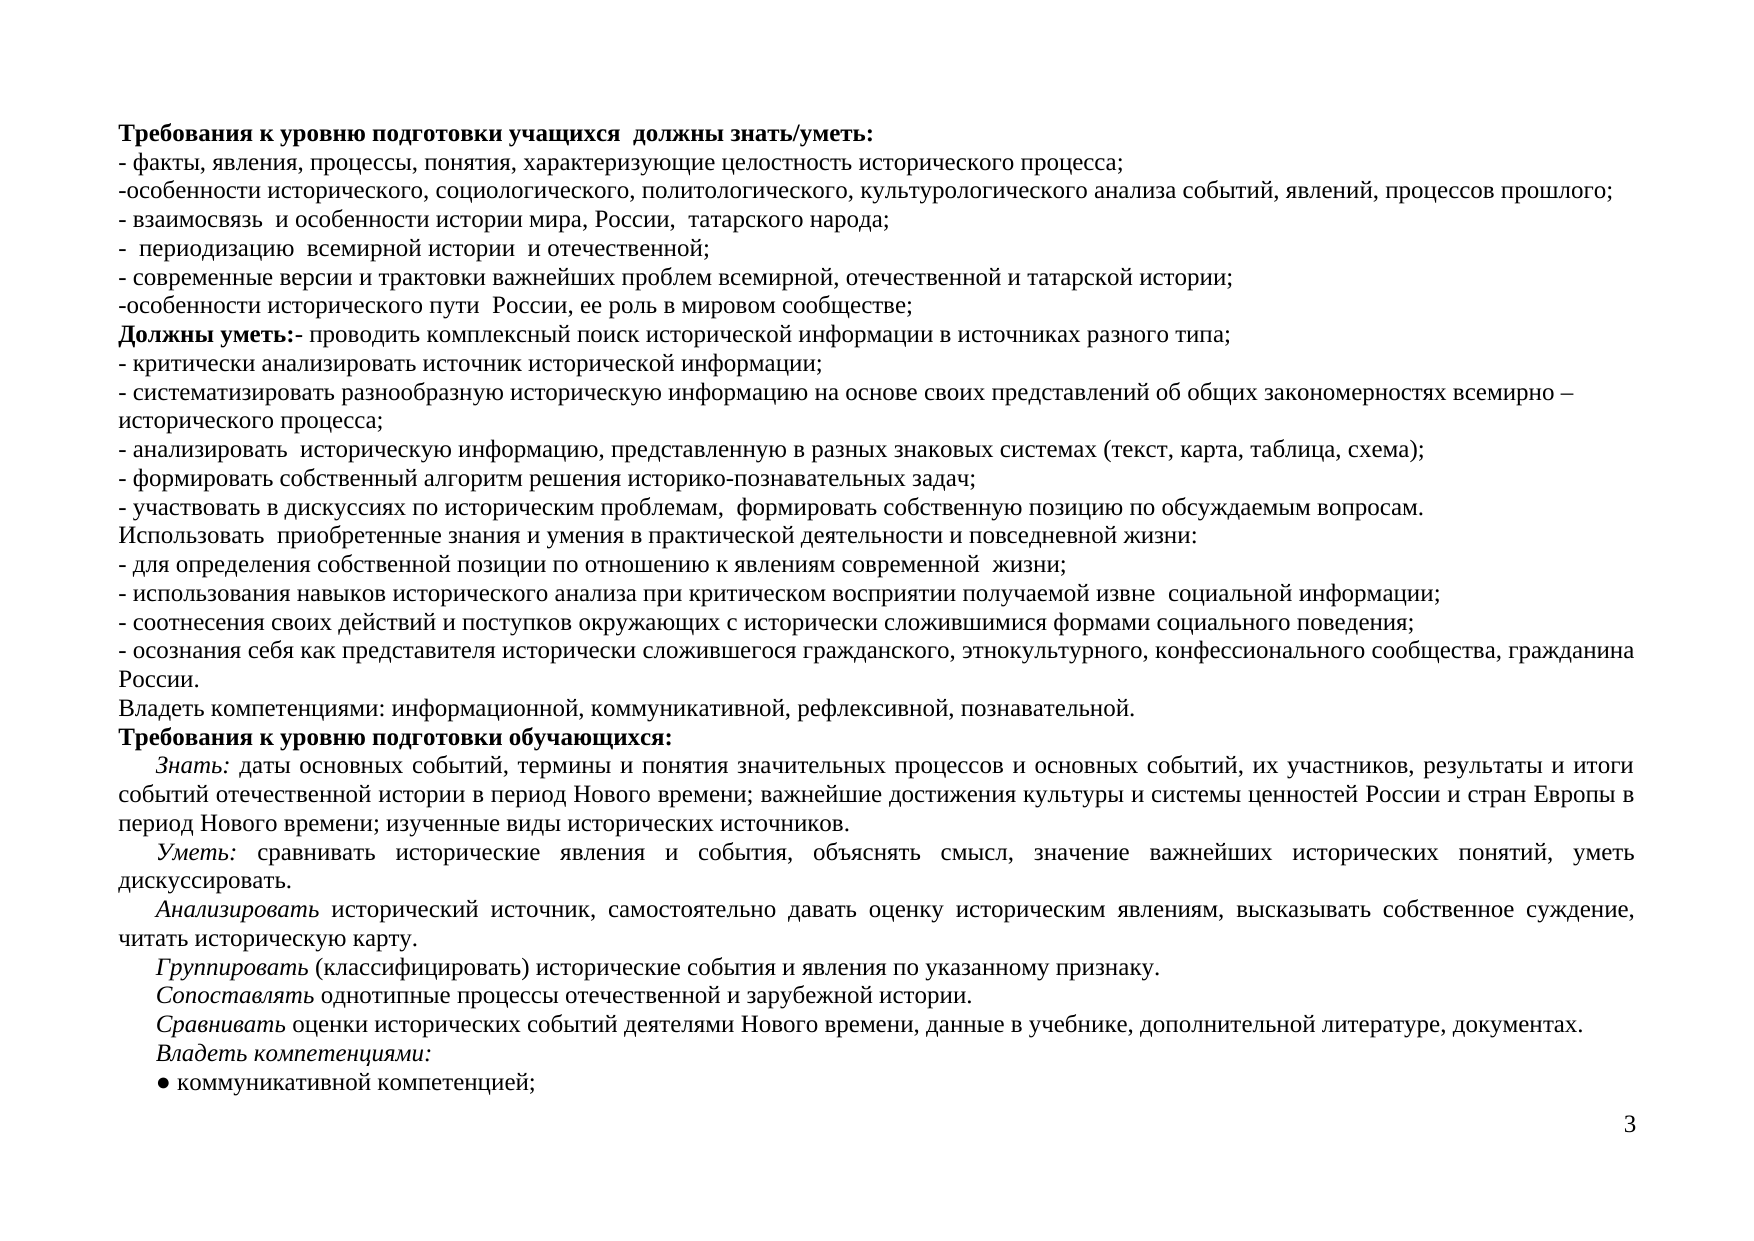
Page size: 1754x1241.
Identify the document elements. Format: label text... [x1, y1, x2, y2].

text - взаимосвязь и особенности истории мира, России, татарского народа; [118, 204, 1636, 233]
text - соотнесения своих действий и поступков окружающих с исторически сложившимися формами социального поведения; [118, 607, 1636, 636]
text -особенности исторического, социологического, политологического, культурологического анализа событий, явлений, процессов прошлого; [118, 176, 1636, 204]
text Использовать приобретенные знания и умения в практической деятельности и повседневной жизни: [118, 521, 1636, 549]
text - критически анализировать источник исторической информации; [118, 348, 1636, 377]
text - систематизировать разнообразную историческую информацию на основе своих представлений об общих закономерностях всемирно – исторического процесса; [118, 377, 1636, 434]
text Анализировать исторический источник, самостоятельно давать оценку историческим явлениям, высказывать собственное суждение, читать историческую карту. [118, 894, 1636, 952]
text Сопоставлять однотипные процессы отечественной и зарубежной истории. [118, 981, 1636, 1009]
text Требования к уровню подготовки учащихся должны знать/уметь: [118, 118, 1636, 147]
text Владеть компетенциями: информационной, коммуникативной, рефлексивной, познавательной. [118, 693, 1636, 722]
text - формировать собственный алгоритм решения историко-познавательных задач; [118, 463, 1636, 492]
text - использования навыков исторического анализа при критическом восприятии получаемой извне социальной информации; [118, 578, 1636, 607]
text -особенности исторического пути России, ее роль в мировом сообществе; [118, 291, 1636, 319]
text Сравнивать оценки исторических событий деятелями Нового времени, данные в учебнике, дополнительной литературе, документах. [118, 1009, 1636, 1038]
text Требования к уровню подготовки обучающихся: [118, 722, 1636, 751]
text Должны уметь:- проводить комплексный поиск исторической информации в источниках разного типа; [118, 319, 1636, 348]
text Группировать (классифицировать) исторические события и явления по указанному признаку. [118, 952, 1636, 981]
text - участвовать в дискуссиях по историческим проблемам, формировать собственную позицию по обсуждаемым вопросам. [118, 492, 1636, 521]
text - факты, явления, процессы, понятия, характеризующие целостность исторического процесса; [118, 147, 1636, 176]
text - современные версии и трактовки важнейших проблем всемирной, отечественной и татарской истории; [118, 262, 1636, 291]
text Знать: даты основных событий, термины и понятия значительных процессов и основных событий, их участников, результаты и итоги событий отечественной истории в период Нового времени; важнейшие достижения культуры и системы ценностей России и стран Европы в период Нового времени; изученные виды исторических источников. [118, 751, 1636, 837]
text - периодизацию всемирной истории и отечественной; [118, 233, 1636, 262]
text - осознания себя как представителя исторически сложившегося гражданского, этнокультурного, конфессионального сообщества, гражданина России. [118, 636, 1636, 693]
text ● коммуникативной компетенцией; [118, 1067, 1636, 1096]
text - анализировать историческую информацию, представленную в разных знаковых системах (текст, карта, таблица, схема); [118, 434, 1636, 463]
text - для определения собственной позиции по отношению к явлениям современной жизни; [118, 549, 1636, 578]
text Владеть компетенциями: [118, 1038, 1636, 1067]
text Уметь: сравнивать исторические явления и события, объяснять смысл, значение важнейших исторических понятий, уметь дискуссировать. [118, 837, 1636, 894]
